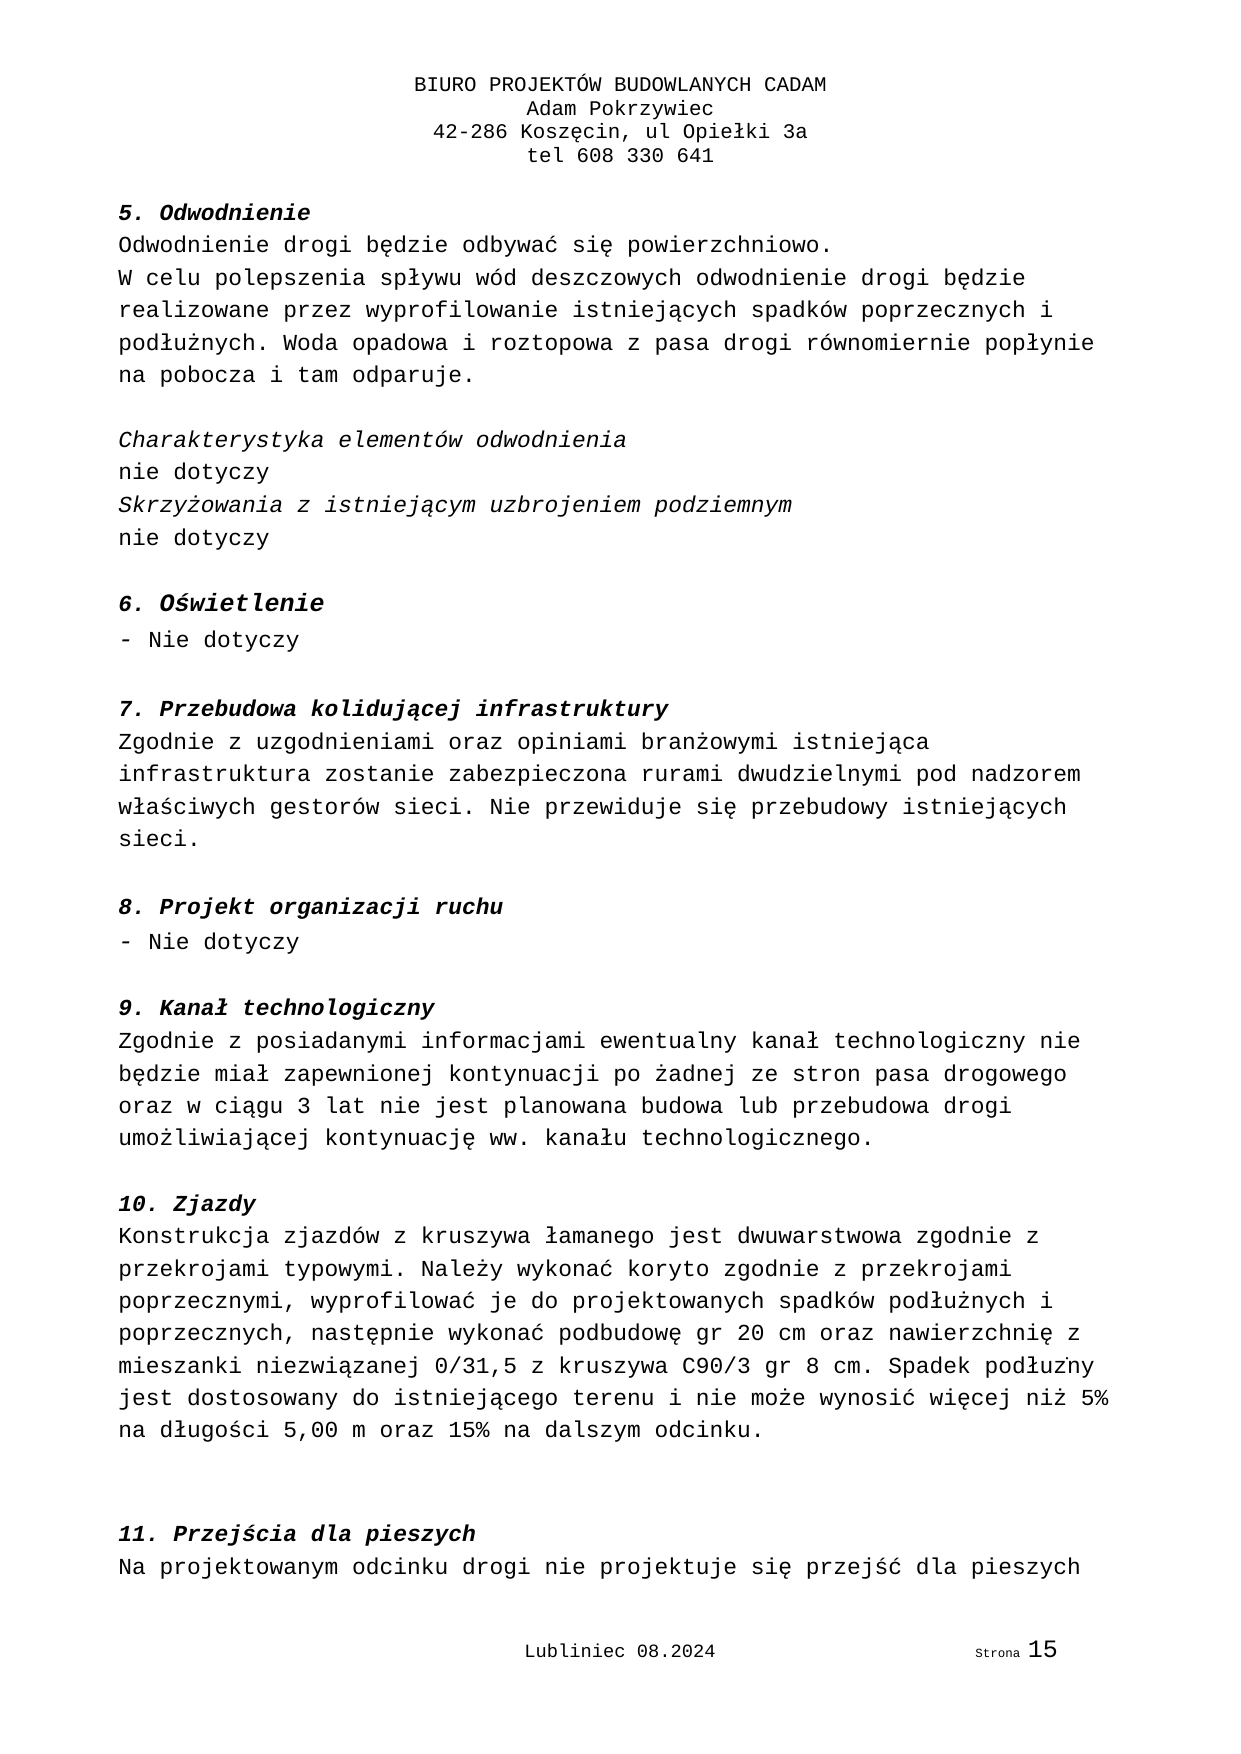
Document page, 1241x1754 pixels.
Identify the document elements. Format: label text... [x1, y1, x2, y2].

text 6. Oświetlenie [118, 591, 1122, 619]
text 10. Zjazdy [118, 1192, 1122, 1218]
text Konstrukcja zjazdów z kruszywa łamanego jest dwuwarstwowa zgodnie z przekrojami typowymi. Należy wykonać koryto zgodnie z przekrojami poprzecznymi, wyprofilować je do projektowanych spadków podłużnych i poprzecznych, następnie wykonać podbudowę gr 20 cm oraz nawierzchnię z mieszanki niezwiązanej 0/31,5 z kruszywa C90/3 gr 8 cm. Spadek podłużny jest dostosowany do istniejącego terenu i nie może wynosić więcej niż 5% na długości 5,00 m oraz 15% na dalszym odcinku. [118, 1224, 1122, 1445]
text nie dotyczy [118, 461, 1122, 487]
text nie dotyczy [118, 526, 1122, 552]
text Odwodnienie drogi będzie odbywać się powierzchniowo. [118, 234, 1122, 260]
text W celu polepszenia spływu wód deszczowych odwodnienie drogi będzie realizowane przez wyprofilowanie istniejących spadków poprzecznych i podłużnych. Woda opadowa i roztopowa z pasa drogi równomiernie popłynie na pobocza i tam odparuje. [118, 266, 1122, 389]
text Zgodnie z posiadanymi informacjami ewentualny kanał technologiczny nie będzie miał zapewnionej kontynuacji po żadnej ze stron pasa drogowego oraz w ciągu 3 lat nie jest planowana budowa lub przebudowa drogi umożliwiającej kontynuację ww. kanału technologicznego. [118, 1029, 1122, 1153]
text 7. Przebudowa kolidującej infrastruktury [118, 698, 1122, 723]
text Zgodnie z uzgodnieniami oraz opiniami branżowymi istniejąca infrastruktura zostanie zabezpieczona rurami dwudzielnymi pod nadzorem właściwych gestorów sieci. Nie przewiduje się przebudowy istniejących sieci. [118, 730, 1122, 853]
text Skrzyżowania z istniejącym uzbrojeniem podziemnym [118, 493, 1122, 519]
text Charakterystyka elementów odwodnienia [118, 428, 1122, 454]
text - Nie dotyczy [118, 928, 1122, 957]
text 5. Odwodnienie [118, 201, 1122, 227]
text Na projektowanym odcinku drogi nie projektuje się przejść dla pieszych [118, 1555, 1122, 1581]
text 9. Kanał technologiczny [118, 996, 1122, 1022]
text - Nie dotyczy [118, 627, 1122, 655]
text 8. Projekt organizacji ruchu [118, 896, 1122, 922]
text 11. Przejścia dla pieszych [118, 1522, 1122, 1548]
